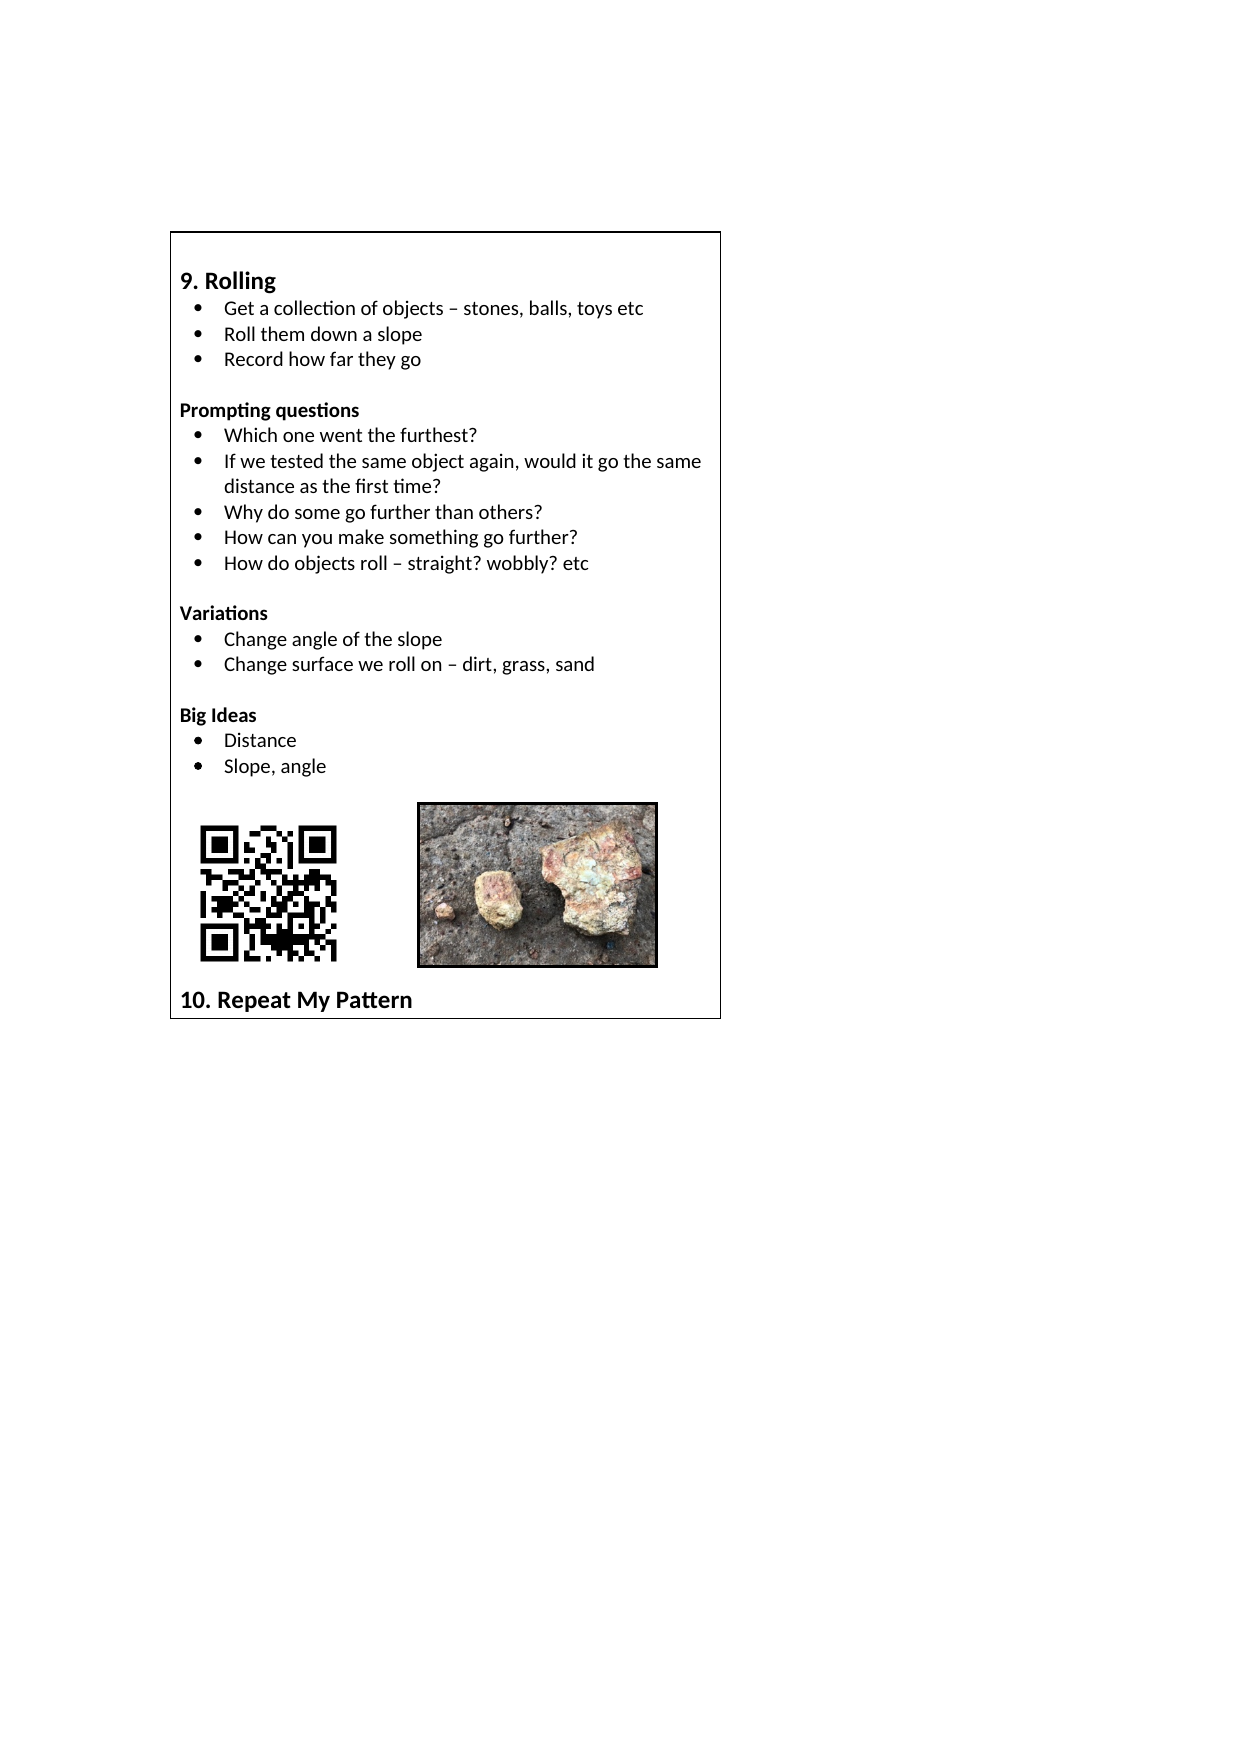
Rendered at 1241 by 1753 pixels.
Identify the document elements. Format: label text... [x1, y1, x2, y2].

text Variations [179, 601, 712, 626]
list Change surface we roll on – dirt, grass, sand [194, 651, 712, 677]
text Big Ideas [179, 702, 712, 728]
list How do objects roll – straight? wobbly? etc [194, 550, 712, 575]
text 10. Repeat My Pattern [179, 984, 712, 1014]
list Record how far they go [194, 346, 712, 372]
list Slope, angle [194, 753, 712, 778]
list If we tested the same object again, would it go the same distance as the first time? [194, 448, 712, 499]
list Why do some go further than others? [194, 499, 712, 524]
list How can you make something go further? [194, 524, 712, 550]
text Prompting questions [179, 397, 712, 423]
list Roll them down a slope [194, 321, 712, 346]
list Which one went the furthest? [194, 423, 712, 448]
text 9. Rolling [179, 265, 712, 296]
picture [420, 805, 655, 965]
list Change angle of the slope [194, 626, 712, 651]
list Get a collection of objects – stones, balls, toys etc [194, 296, 712, 321]
picture [178, 803, 359, 984]
list Distance [194, 728, 712, 753]
